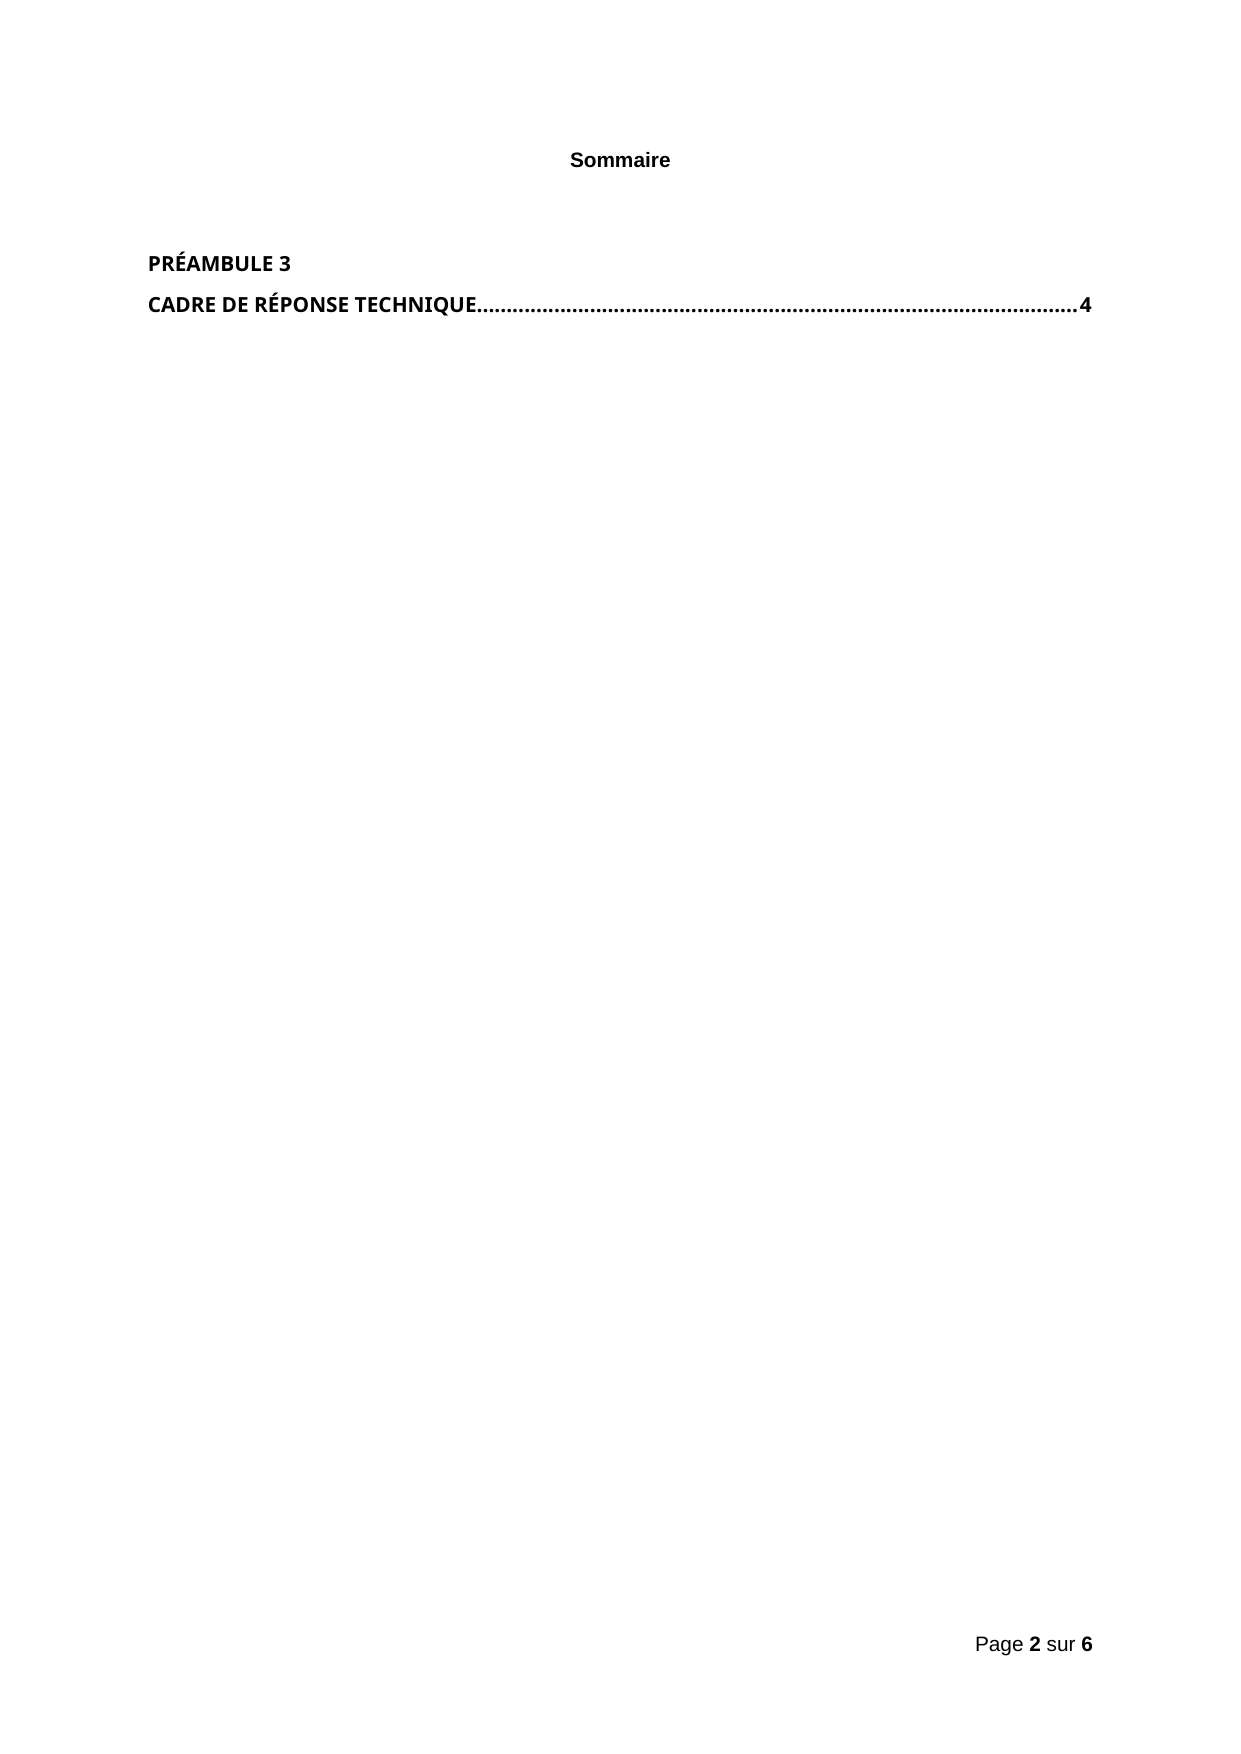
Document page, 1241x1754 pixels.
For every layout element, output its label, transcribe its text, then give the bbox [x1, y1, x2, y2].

text Cadre de réponse technique 4 [148, 290, 1093, 318]
text Sommaire [148, 148, 1093, 172]
text Préambule 3 [148, 249, 1093, 277]
